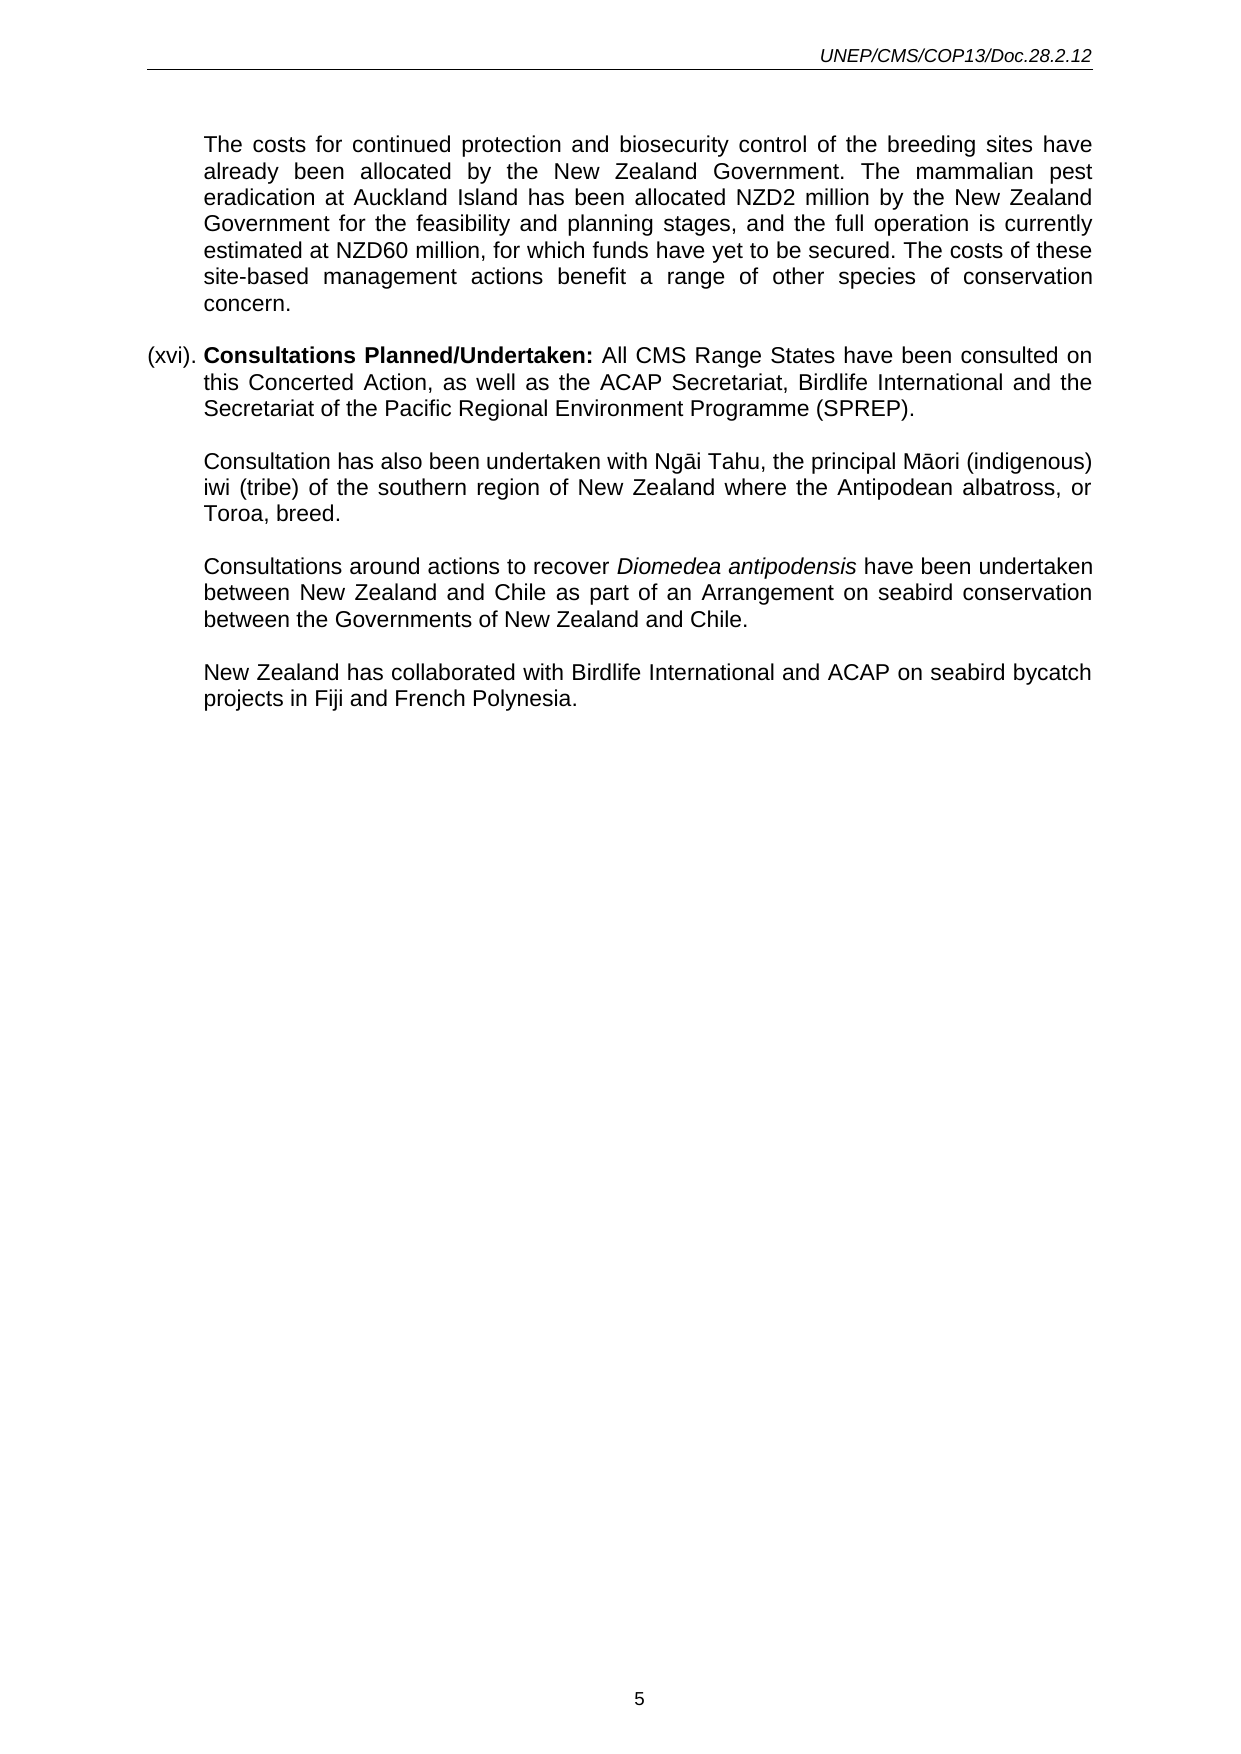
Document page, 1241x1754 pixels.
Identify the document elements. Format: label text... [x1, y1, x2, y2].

text Consultations around actions to recover Diomedea antipodensis have been undertaken between New Zealand and Chile as part of an Arrangement on seabird conservation between the Governments of New Zealand and Chile. [203, 553, 1093, 632]
text New Zealand has collaborated with Birdlife International and ACAP on seabird bycatch projects in Fiji and French Polynesia. [203, 658, 1093, 711]
text Consultation has also been undertaken with Ngāi Tahu, the principal Māori (indigenous) iwi (tribe) of the southern region of New Zealand where the Antipodean albatross, or Toroa, breed. [203, 448, 1093, 527]
text The costs for continued protection and biosecurity control of the breeding sites have already been allocated by the New Zealand Government. The mammalian pest eradication at Auckland Island has been allocated NZD2 million by the New Zealand Government for the feasibility and planning stages, and the full operation is currently estimated at NZD60 million, for which funds have yet to be secured. The costs of these site-based management actions benefit a range of other species of conservation concern. [203, 131, 1093, 316]
list Consultations Planned/Undertaken: All CMS Range States have been consulted on this Concerted Action, as well as the ACAP Secretariat, Birdlife International and the Secretariat of the Pacific Regional Environment Programme (SPREP). [147, 342, 1093, 421]
